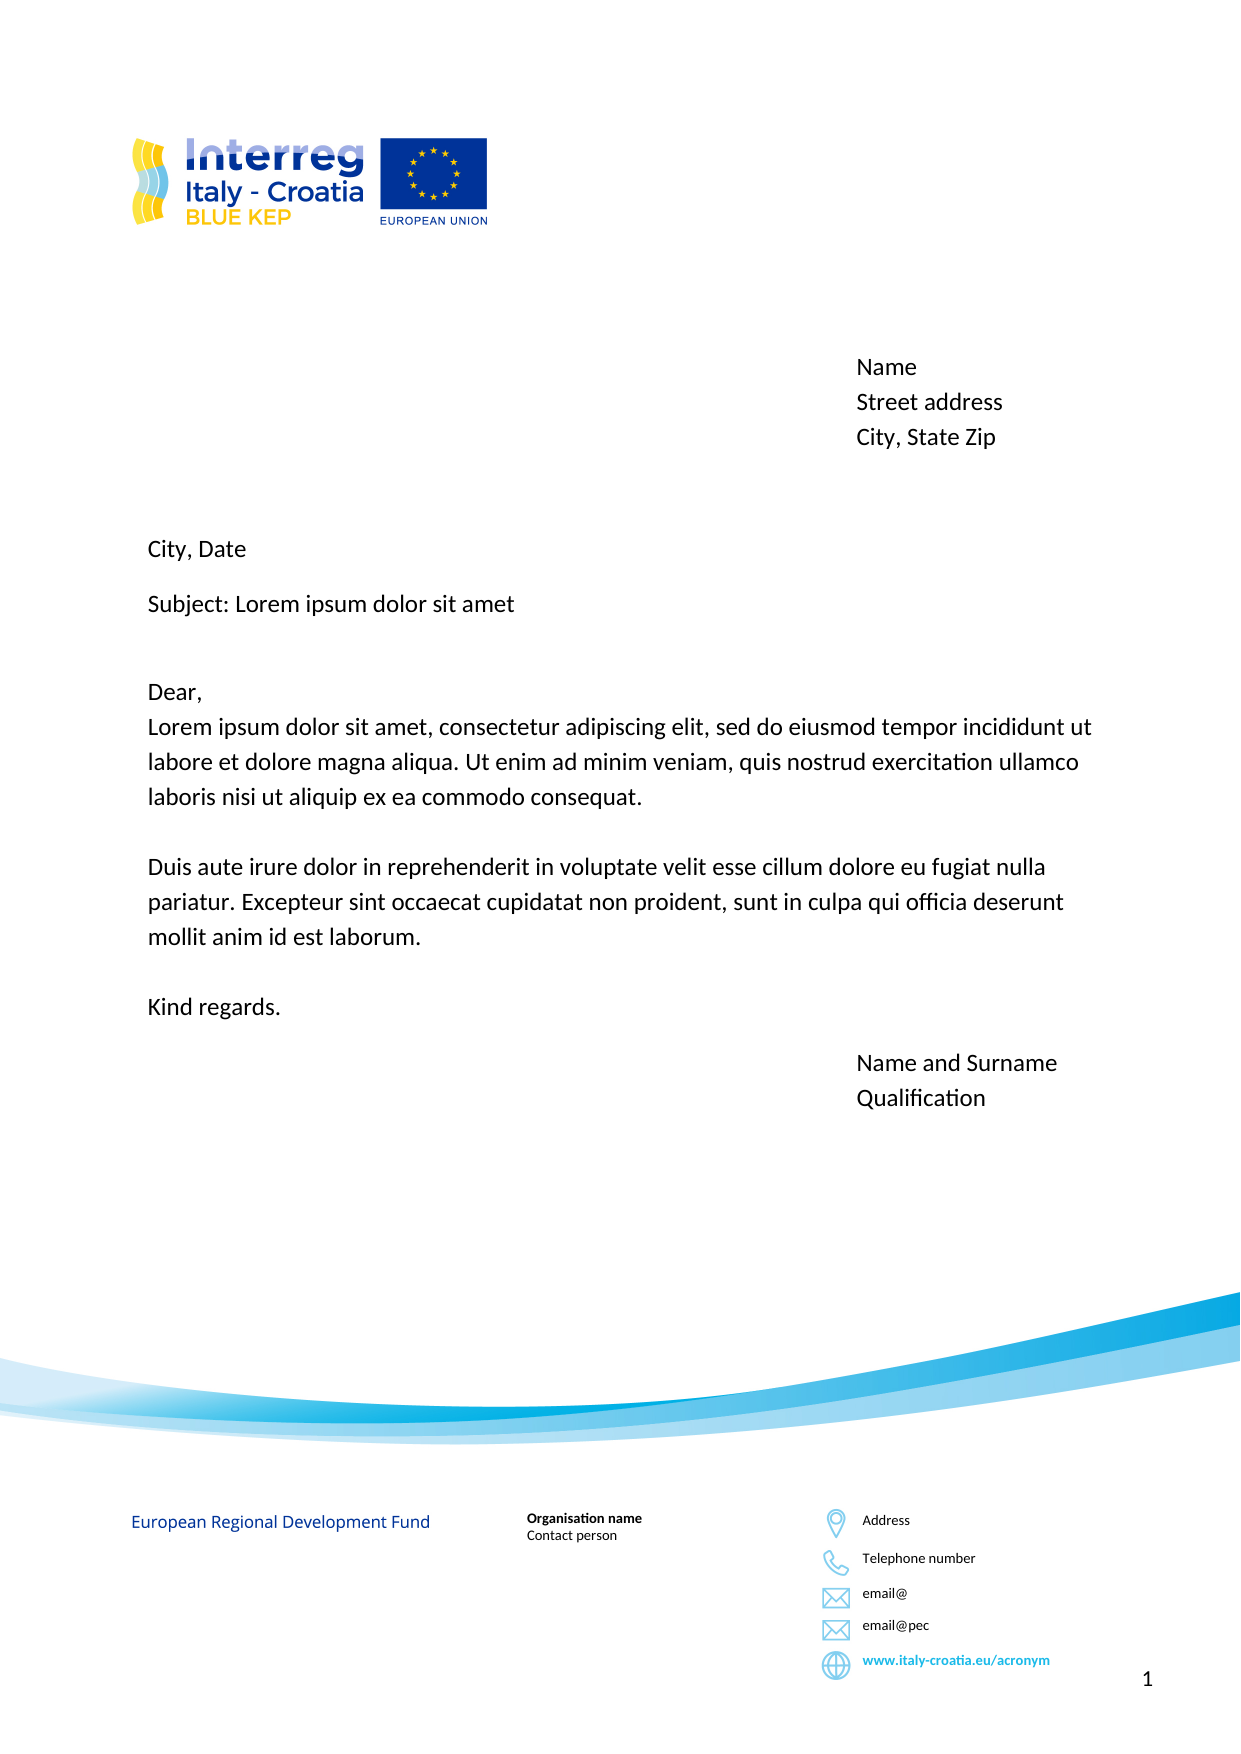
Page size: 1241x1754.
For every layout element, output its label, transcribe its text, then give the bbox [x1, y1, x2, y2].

text Dear, Lorem ipsum dolor sit amet, consectetur adipiscing elit, sed do eiusmod tempor incididunt ut labore et dolore magna aliqua. Ut enim ad minim veniam, quis nostrud exercitation ullamco laboris nisi ut aliquip ex ea commodo consequat. Duis aute irure dolor in reprehenderit in voluptate velit esse cillum dolore eu fugiat nulla pariatur. Excepteur sint occaecat cupidatat non proident, sunt in culpa qui officia deserunt mollit anim id est laborum. Kind regards. [148, 676, 1107, 1022]
text Subject: Lorem ipsum dolor sit amet [148, 589, 1107, 651]
text City, Date [148, 533, 1107, 563]
picture [0, 0, 1240, 1754]
text Name Street address City, State Zip [856, 351, 1107, 452]
text Name and Surname Qualification [856, 1047, 1107, 1113]
